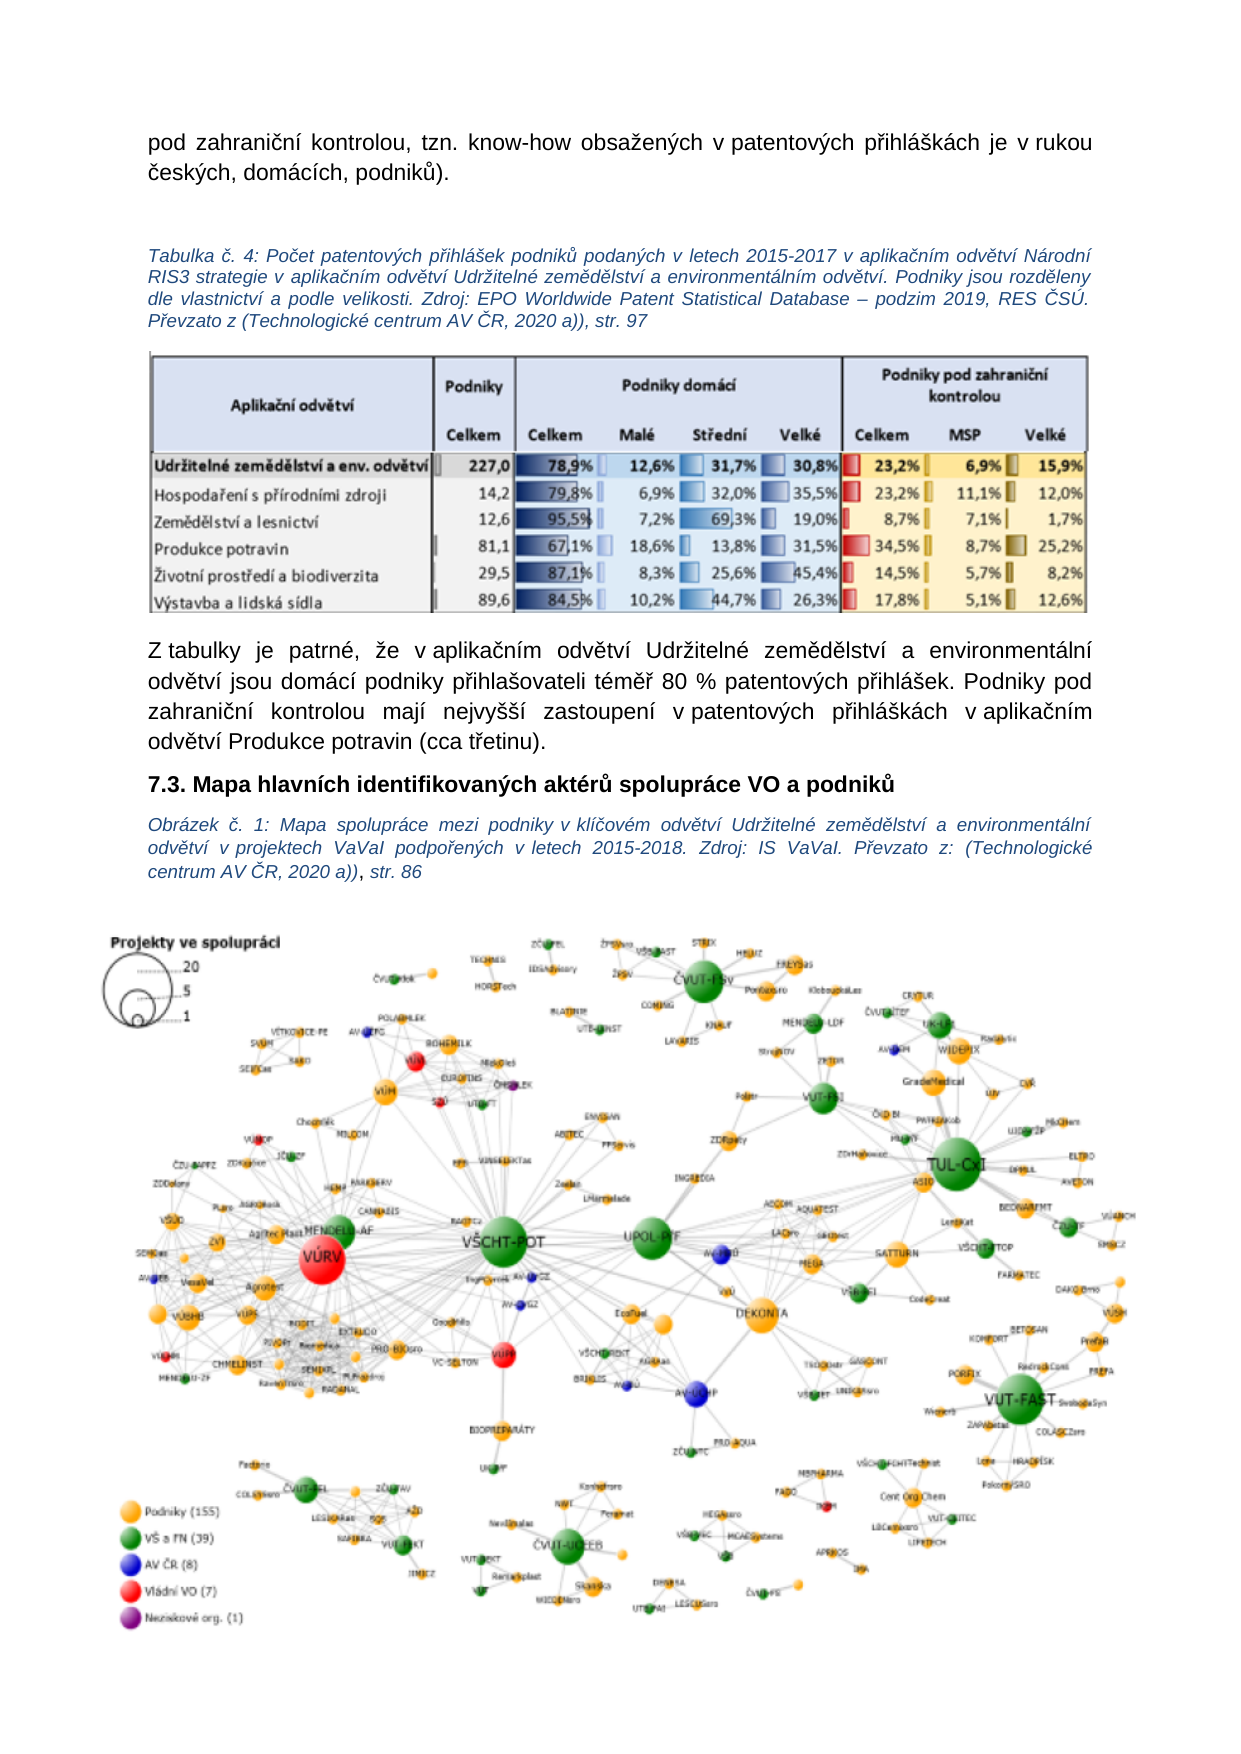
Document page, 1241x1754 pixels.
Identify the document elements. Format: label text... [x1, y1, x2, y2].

text Obrázek č. : Mapa spolupráce mezi podniky v klíčovém odvětví Udržitelné zemědělství a environmentální odvětví v projektech VaVaI podpořených v letech 2015-2018. Zdroj: IS VaVaI. Převzato z: , str. 86 [148, 813, 1092, 883]
text 7.3. Mapa hlavních identifikovaných aktérů spolupráce VO a podniků [148, 771, 1092, 797]
picture [148, 351, 1089, 613]
picture [91, 893, 1172, 1696]
text Tabulka č. : Počet patentových přihlášek podniků podaných v letech 2015-2017 v aplikačním odvětví Národní RIS3 strategie v aplikačním odvětví Udržitelné zemědělství a environmentálním odvětví. Podniky jsou rozděleny dle vlastnictví a podle velikosti. Zdroj: EPO Worldwide Patent Statistical Database – podzim 2019, RES ČSÚ. Převzato z, str. 97 [148, 245, 1092, 331]
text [148, 129, 1092, 186]
